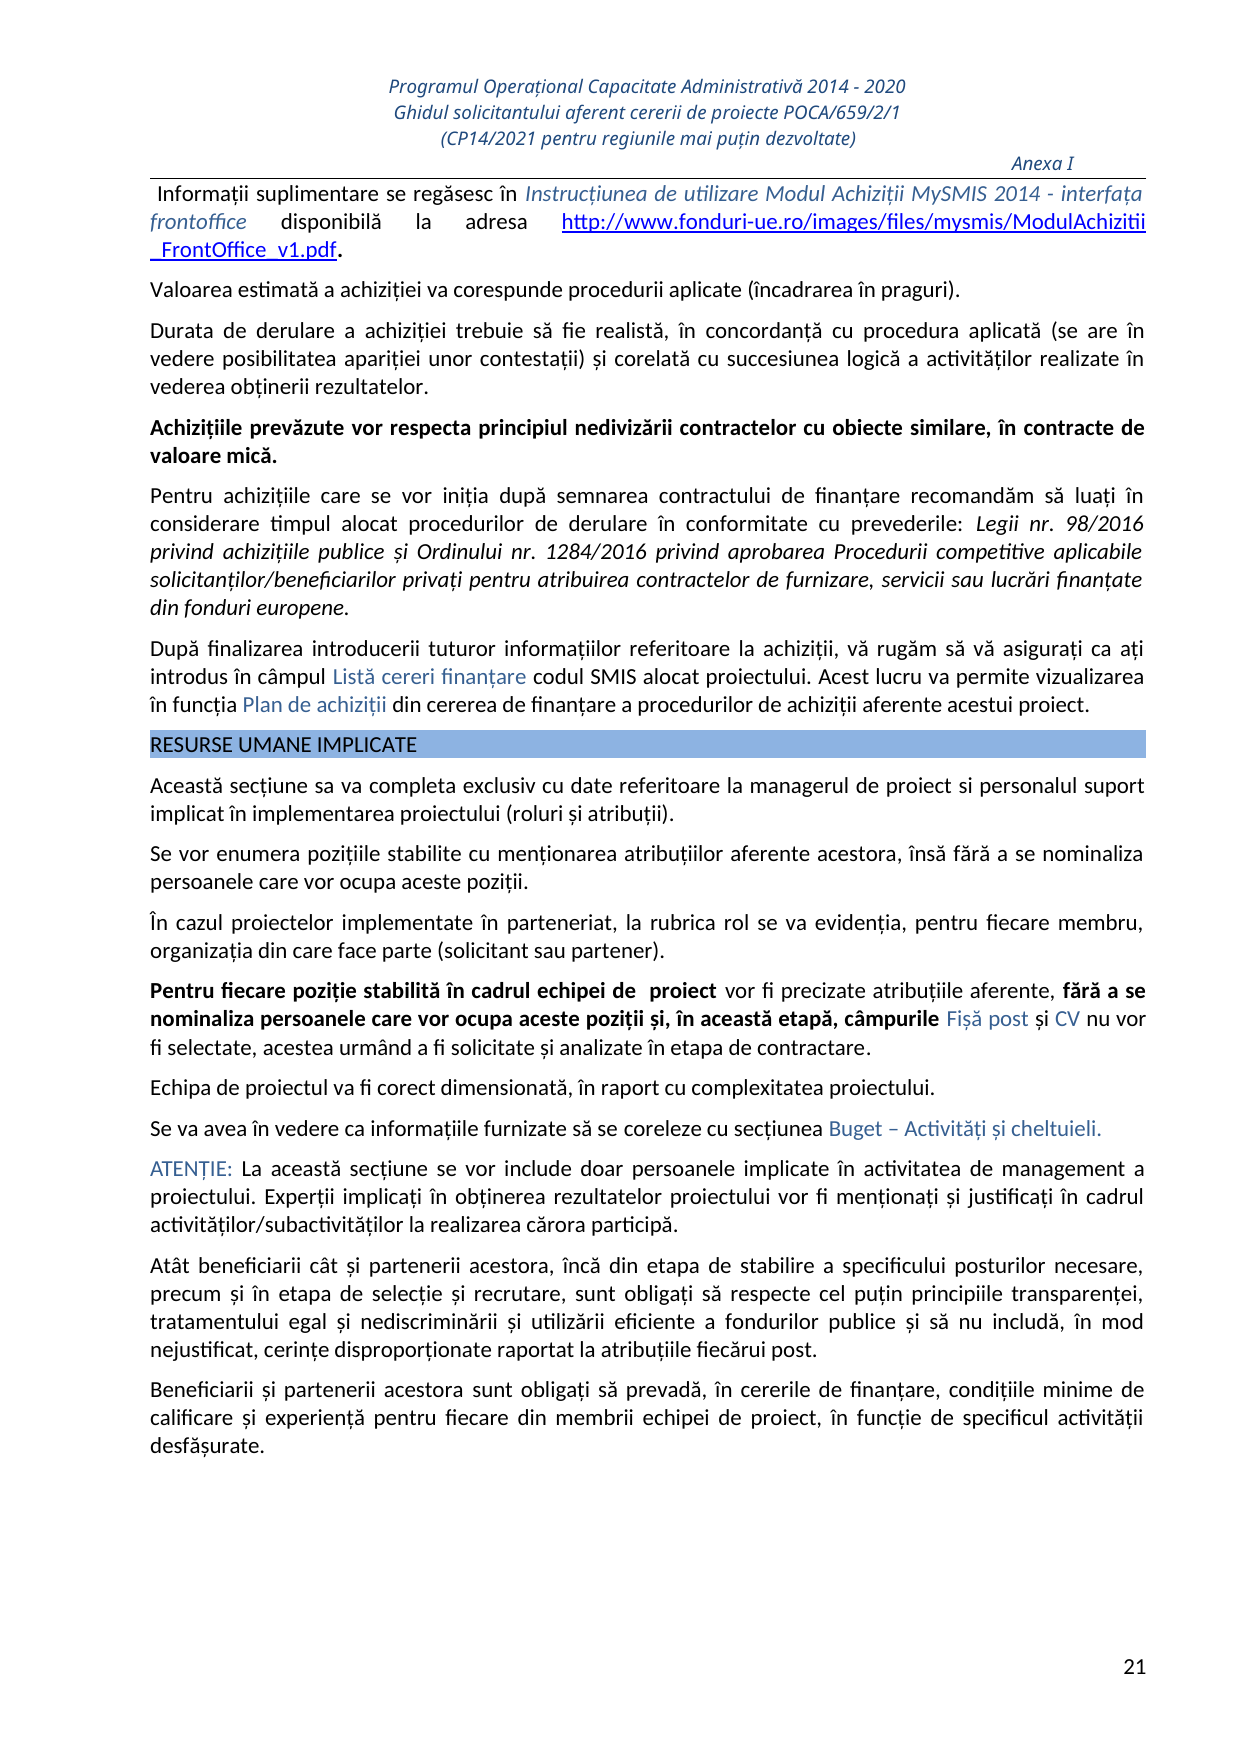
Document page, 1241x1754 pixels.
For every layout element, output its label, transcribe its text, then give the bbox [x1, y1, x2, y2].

text Pentru fiecare poziție stabilită în cadrul echipei de proiect vor fi precizate atribuțiile aferente, fără a se nominaliza persoanele care vor ocupa aceste poziții și, în această etapă, câmpurile Fișă post și CV nu vor fi selectate, acestea urmând a fi solicitate și analizate în etapa de contractare. [150, 977, 1146, 1061]
text RESURSE UMANE IMPLICATE [150, 730, 1146, 758]
text După finalizarea introducerii tuturor informațiilor referitoare la achiziții, vă rugăm să vă asigurați ca ați introdus în câmpul Listă cereri finanțare codul SMIS alocat proiectului. Acest lucru va permite vizualizarea în funcția Plan de achiziții din cererea de finanțare a procedurilor de achiziții aferente acestui proiect. [150, 634, 1146, 718]
text În cazul proiectelor implementate în parteneriat, la rubrica rol se va evidenția, pentru fiecare membru, organizația din care face parte (solicitant sau partener). [150, 908, 1146, 964]
text Această secțiune sa va completa exclusiv cu date referitoare la managerul de proiect si personalul suport implicat în implementarea proiectului (roluri și atribuții). [150, 771, 1146, 827]
text Se va avea în vedere ca informațiile furnizate să se coreleze cu secțiunea Buget – Activități și cheltuieli. [150, 1114, 1146, 1142]
text Se vor enumera pozițiile stabilite cu menționarea atribuțiilor aferente acestora, însă fără a se nominaliza persoanele care vor ocupa aceste poziții. [150, 839, 1146, 896]
text Durata de derulare a achiziției trebuie să fie realistă, în concordanță cu procedura aplicată (se are în vedere posibilitatea apariției unor contestații) și corelată cu succesiunea logică a activităților realizate în vederea obținerii rezultatelor. [150, 316, 1146, 400]
text ATENȚIE: La această secțiune se vor include doar persoanele implicate în activitatea de management a proiectului. Experții implicați în obținerea rezultatelor proiectului vor fi menționați și justificați în cadrul activităților/subactivităților la realizarea cărora participă. [150, 1154, 1146, 1238]
list Atât beneficiarii cât și partenerii acestora, încă din etapa de stabilire a specificului posturilor necesare, precum și în etapa de selecție și recrutare, sunt obligați să respecte cel puțin principiile transparenței, tratamentului egal și nediscriminării și utilizării eficiente a fondurilor publice și să nu includă, în mod nejustificat, cerințe disproporționate raportat la atribuțiile fiecărui post. [150, 1251, 1146, 1363]
text Beneficiarii și partenerii acestora sunt obligați să prevadă, în cererile de finanțare, condițiile minime de calificare și experiență pentru fiecare din membrii echipei de proiect, în funcție de specificul activității desfășurate. [150, 1375, 1146, 1459]
text Valoarea estimată a achiziției va corespunde procedurii aplicate (încadrarea în praguri). [150, 276, 1146, 304]
text Achizițiile prevăzute vor respecta principiul nedivizării contractelor cu obiecte similare, în contracte de valoare mică. [150, 413, 1146, 469]
text Echipa de proiectul va fi corect dimensionată, în raport cu complexitatea proiectului. [150, 1073, 1146, 1101]
text Informații suplimentare se regăsesc în Instrucțiunea de utilizare Modul Achiziții MySMIS 2014 - interfața frontoffice disponibilă la adresa http://www.fonduri-ue.ro/images/files/mysmis/ModulAchizitii _FrontOffice_v1.pdf. [150, 179, 1146, 263]
text Pentru achizițiile care se vor iniția după semnarea contractului de finanțare recomandăm să luați în considerare timpul alocat procedurilor de derulare în conformitate cu prevederile: Legii nr. 98/2016 privind achizițiile publice şi Ordinului nr. 1284/2016 privind aprobarea Procedurii competitive aplicabile solicitanților/beneficiarilor privați pentru atribuirea contractelor de furnizare, servicii sau lucrări finanțate din fonduri europene. [150, 481, 1146, 621]
